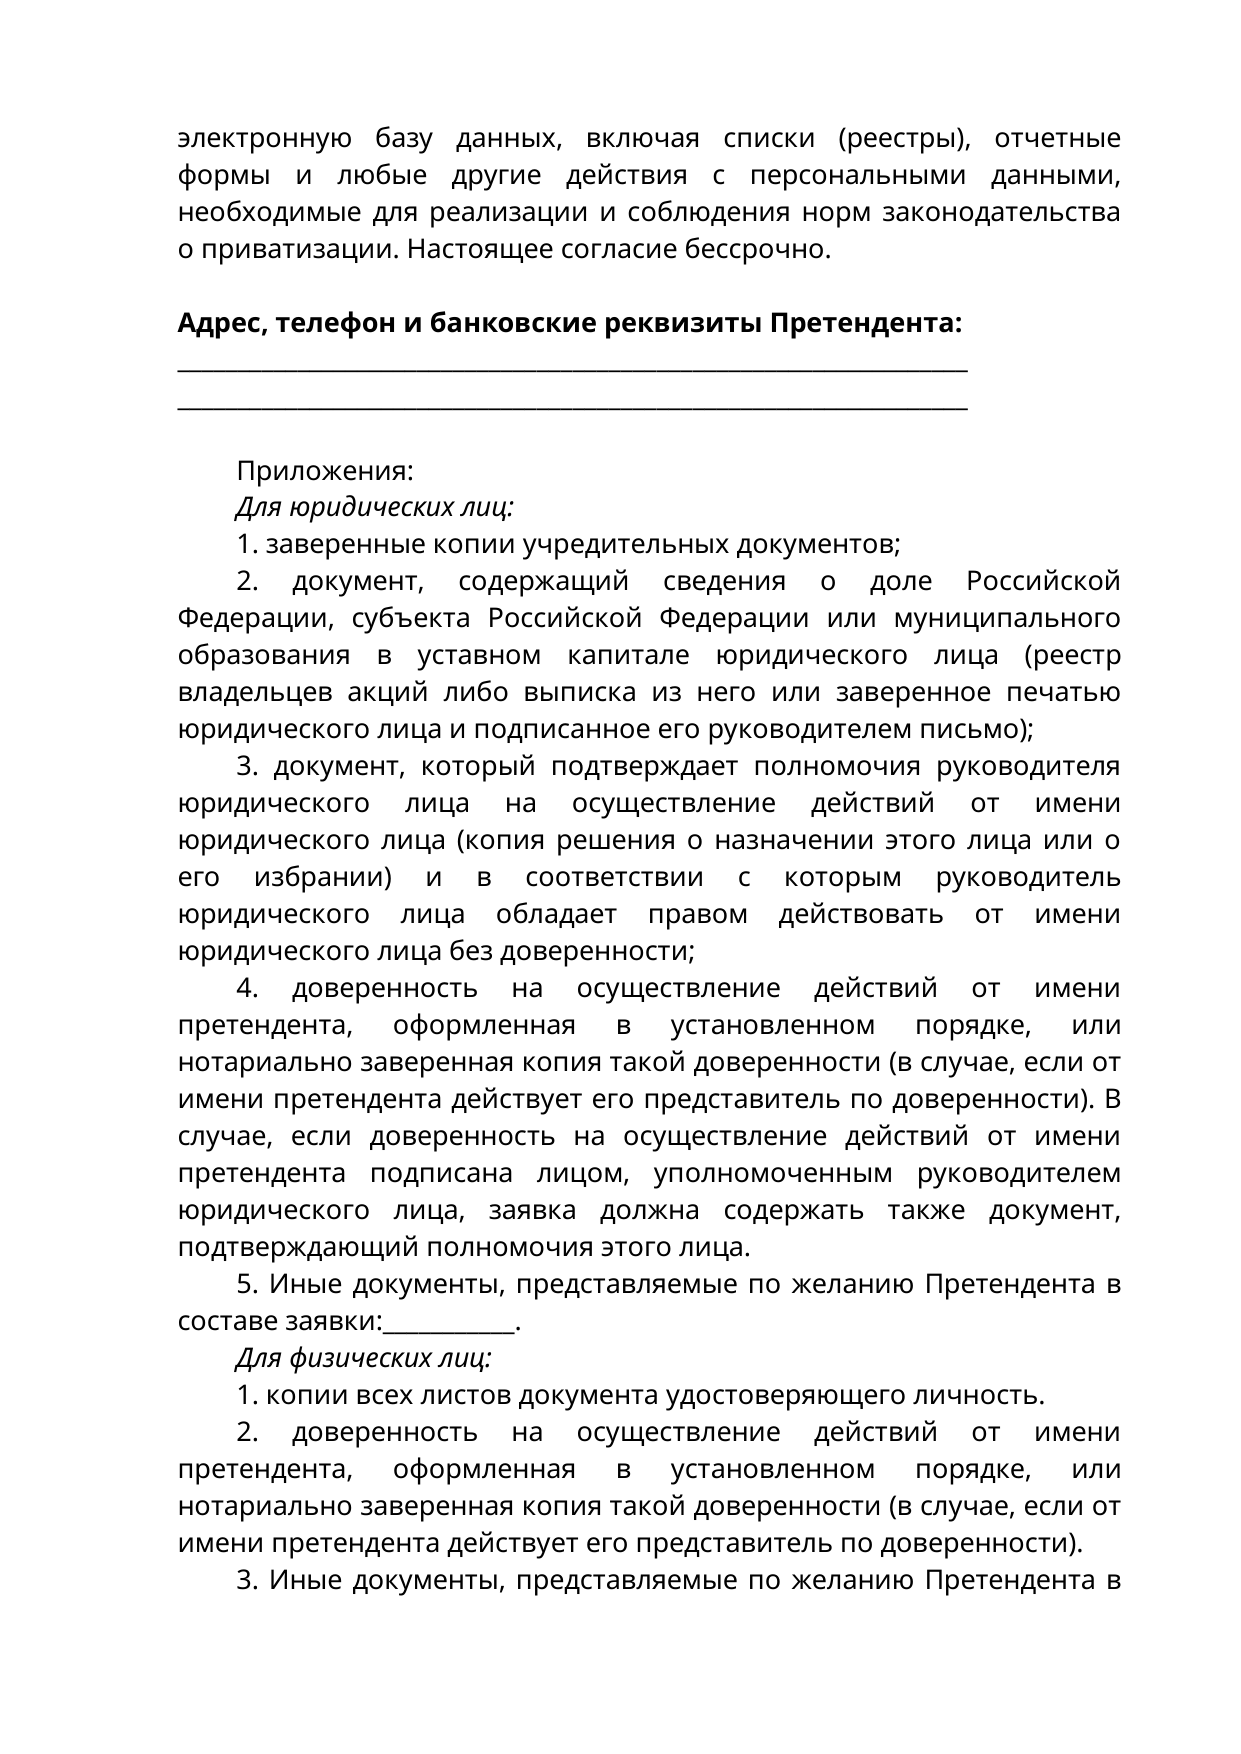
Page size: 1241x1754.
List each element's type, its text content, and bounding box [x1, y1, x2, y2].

text Для юридических лиц: [177, 488, 1122, 525]
text 1. заверенные копии учредительных документов; [177, 525, 1122, 562]
text 2. доверенность на осуществление действий от имени претендента, оформленная в установленном порядке, или нотариально заверенная копия такой доверенности (в случае, если от имени претендента действует его представитель по доверенности). [177, 1412, 1122, 1560]
text 4. доверенность на осуществление действий от имени претендента, оформленная в установленном порядке, или нотариально заверенная копия такой доверенности (в случае, если от имени претендента действует его представитель по доверенности). В случае, если доверенность на осуществление действий от имени претендента подписана лицом, уполномоченным руководителем юридического лица, заявка должна содержать также документ, подтверждающий полномочия этого лица. [177, 969, 1122, 1264]
text Адрес, телефон и банковские реквизиты Претендента: [177, 303, 1122, 340]
text __________________________________________________________________ [177, 340, 1122, 377]
text Для физических лиц: [177, 1338, 1122, 1375]
text Приложения: [177, 451, 1122, 488]
text 2. документ, содержащий сведения о доле Российской Федерации, субъекта Российской Федерации или муниципального образования в уставном капитале юридического лица (реестр владельцев акций либо выписка из него или заверенное печатью юридического лица и подписанное его руководителем письмо); [177, 562, 1122, 747]
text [177, 118, 1122, 266]
text 1. копии всех листов документа удостоверяющего личность. [177, 1375, 1122, 1412]
text 5. Иные документы, представляемые по желанию Претендента в составе заявки:___________. [177, 1264, 1122, 1338]
text 3. документ, который подтверждает полномочия руководителя юридического лица на осуществление действий от имени юридического лица (копия решения о назначении этого лица или о его избрании) и в соответствии с которым руководитель юридического лица обладает правом действовать от имени юридического лица без доверенности; [177, 747, 1122, 969]
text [177, 1560, 1122, 1597]
text __________________________________________________________________ [177, 377, 1122, 414]
